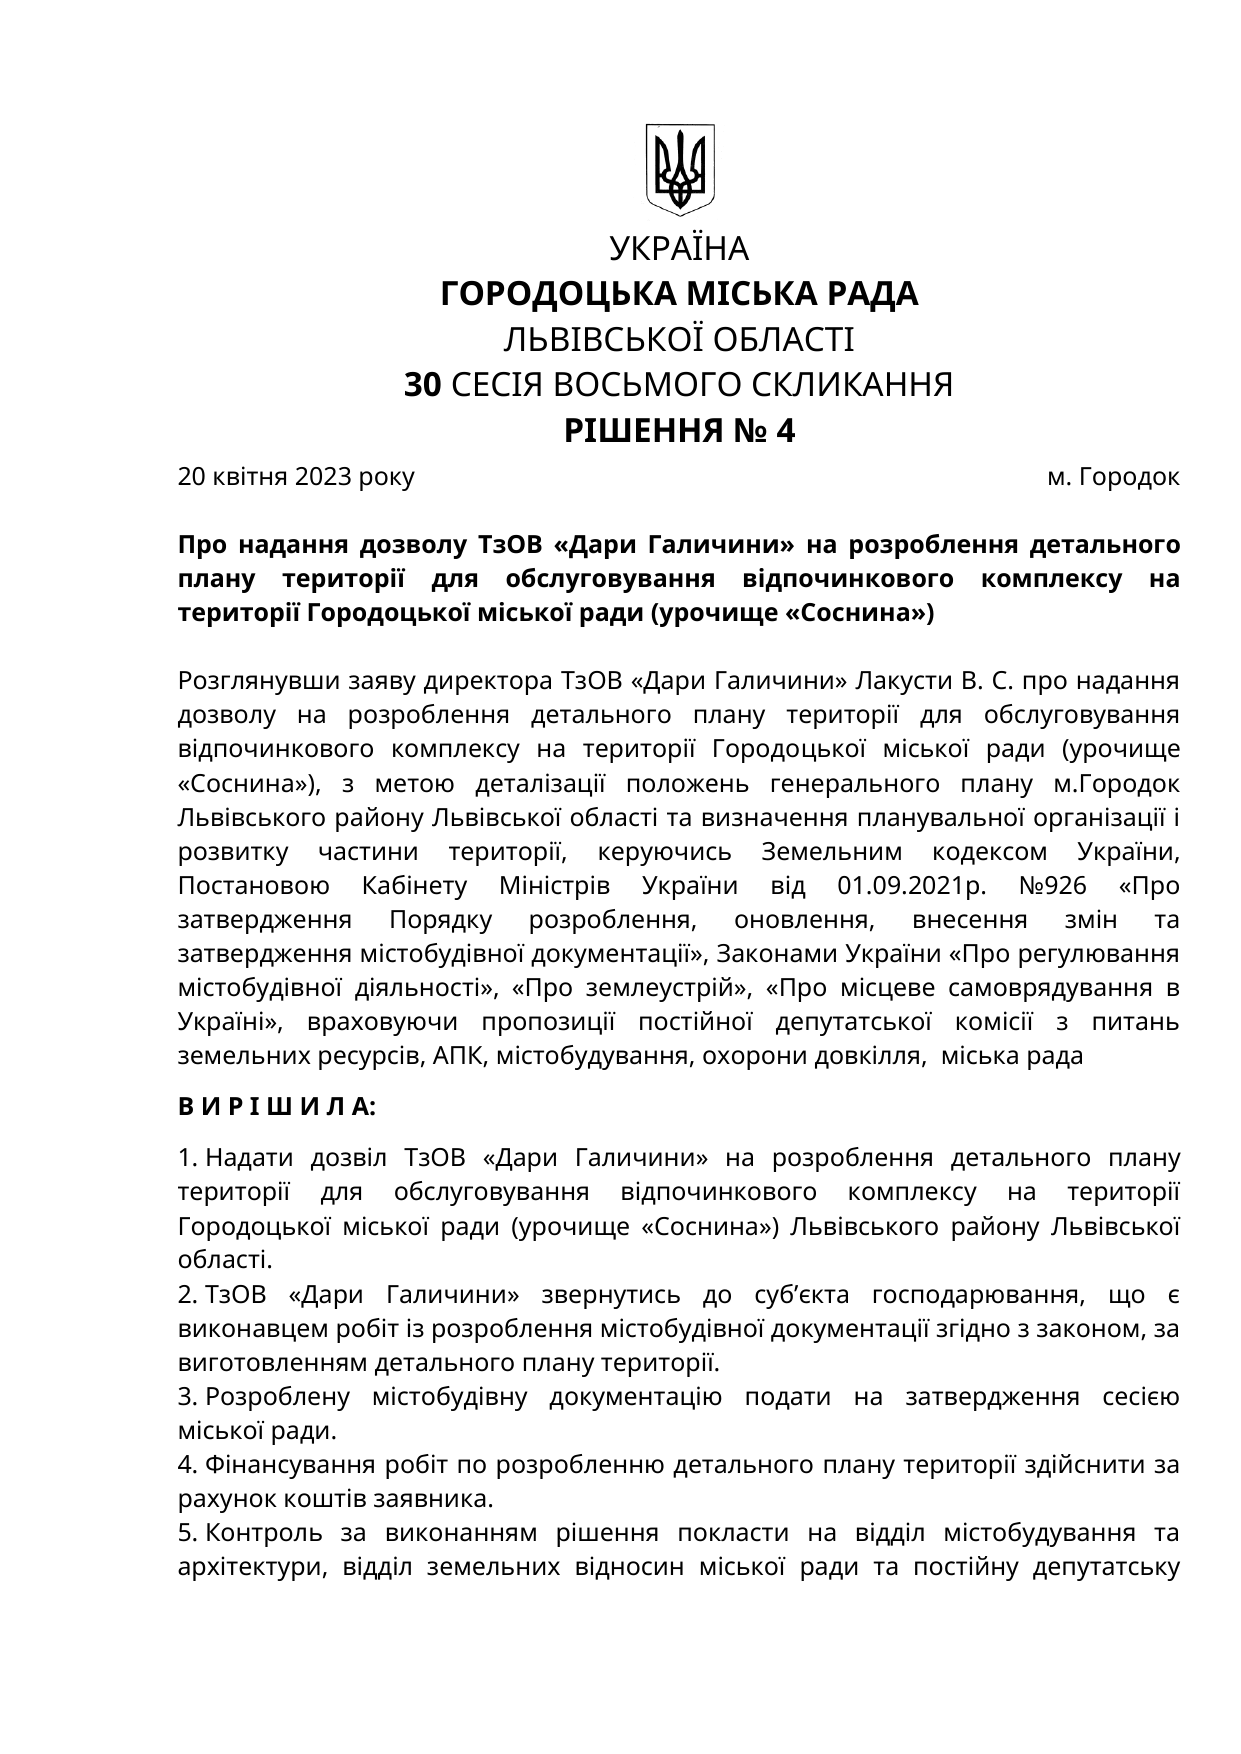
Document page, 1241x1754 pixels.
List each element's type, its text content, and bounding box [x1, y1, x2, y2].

text Про надання дозволу ТзОВ «Дари Галичини» на розроблення детального плану території для обслуговування відпочинкового комплексу на території Городоцької міської ради (урочище «Соснина») [177, 527, 1181, 629]
list ТзОВ «Дари Галичини» звернутись до суб’єкта господарювання, що є виконавцем робіт із розроблення містобудівної документації згідно з законом, за виготовленням детального плану території. [177, 1276, 1181, 1378]
picture [633, 118, 726, 221]
text УКРАЇНА [177, 225, 1181, 270]
text В И Р І Ш И Л А: [177, 1089, 1181, 1123]
text 20 квітня 2023 року м. Городок [177, 459, 1181, 493]
list Фінансування робіт по розробленню детального плану території здійснити за рахунок коштів заявника. [177, 1447, 1181, 1515]
text Розглянувши заяву директора ТзОВ «Дари Галичини» Лакусти В. С. про надання дозволу на розроблення детального плану території для обслуговування відпочинкового комплексу на території Городоцької міської ради (урочище «Соснина»), з метою деталізації положень генерального плану м.Городок Львівського району Львівської області та визначення планувальної організації і розвитку частини території, керуючись Земельним кодексом України, Постановою Кабінету Міністрів України від 01.09.2021р. №926 «Про затвердження Порядку розроблення, оновлення, внесення змін та затвердження містобудівної документації», Законами України «Про регулювання містобудівної діяльності», «Про землеустрій», «Про місцеве самоврядування в Україні», враховуючи пропозиції постійної депутатської комісії з питань земельних ресурсів, АПК, містобудування, охорони довкілля, міська рада [177, 663, 1181, 1072]
text 30 сесія восьмого скликання [177, 361, 1181, 406]
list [177, 1515, 1181, 1583]
text ГОРОДОЦЬКА МІСЬКА РАДА [177, 270, 1181, 316]
list Надати дозвіл ТзОВ «Дари Галичини» на розроблення детального плану території для обслуговування відпочинкового комплексу на території Городоцької міської ради (урочище «Соснина») Львівського району Львівської області. [177, 1140, 1181, 1276]
text РІШЕННЯ № 4 [177, 406, 1181, 452]
text ЛЬВІВСЬКОЇ ОБЛАСТІ [177, 316, 1181, 361]
list Розроблену містобудівну документацію подати на затвердження сесією міської ради. [177, 1378, 1181, 1447]
